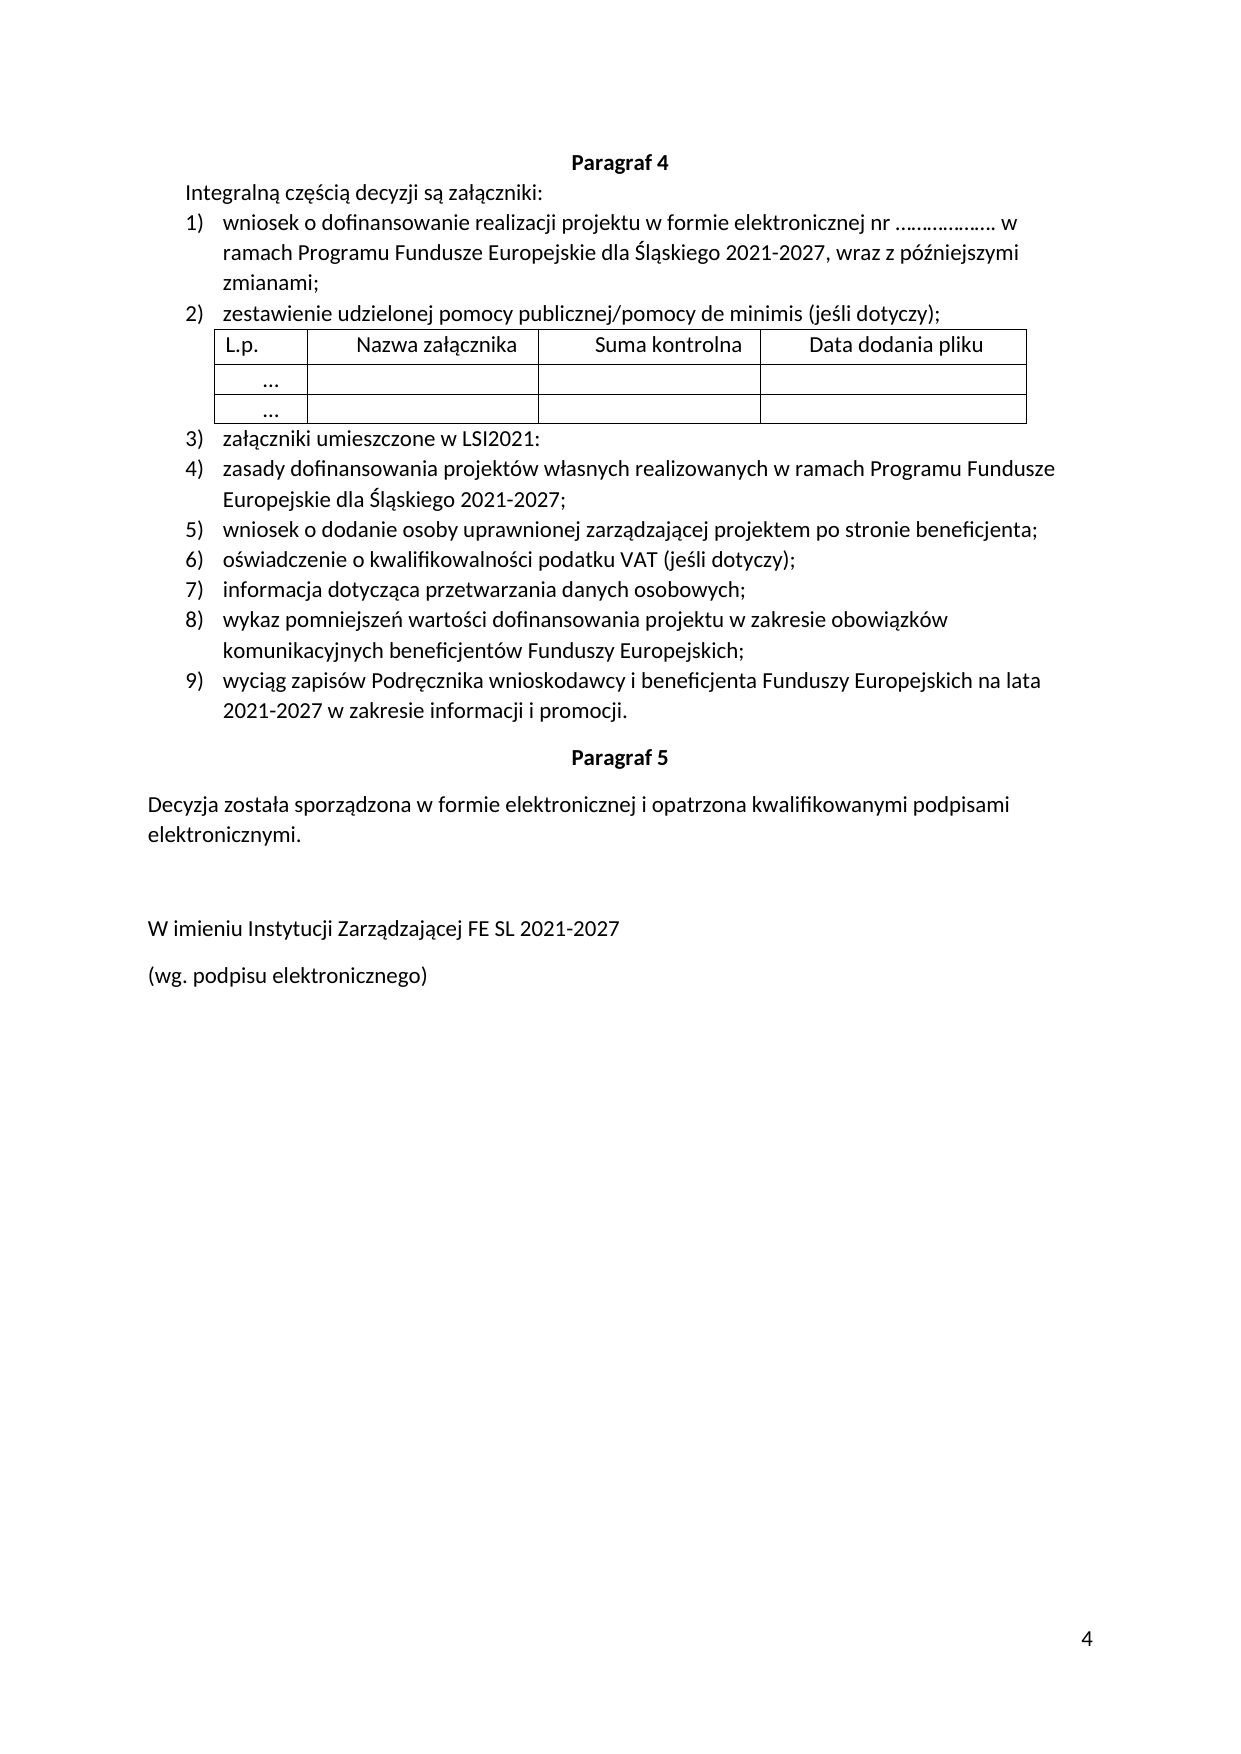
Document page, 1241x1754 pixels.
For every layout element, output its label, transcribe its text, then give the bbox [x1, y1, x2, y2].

table_cell [539, 395, 760, 423]
table_cell … [215, 395, 307, 423]
list zasady dofinansowania projektów własnych realizowanych w ramach Programu Fundusze Europejskie dla Śląskiego 2021-2027; [185, 454, 1093, 513]
subtitle Paragraf 4 [148, 148, 1093, 176]
table_header Suma kontrolna [539, 330, 760, 364]
list zestawienie udzielonej pomocy publicznej/pomocy de minimis (jeśli dotyczy); [185, 299, 1093, 327]
list wniosek o dofinansowanie realizacji projektu w formie elektronicznej nr ………………. w ramach Programu Fundusze Europejskie dla Śląskiego 2021-2027, wraz z późniejszymi zmianami; [185, 208, 1093, 296]
text (wg. podpisu elektronicznego) [148, 961, 1093, 989]
list informacja dotycząca przetwarzania danych osobowych; [185, 575, 1093, 603]
table_header Data dodania pliku [761, 330, 1026, 364]
text Integralną częścią decyzji są załączniki: [185, 178, 1093, 206]
list wniosek o dodanie osoby uprawnionej zarządzającej projektem po stronie beneficjenta; [185, 515, 1093, 543]
table_cell [539, 365, 760, 394]
table_header Nazwa załącznika [308, 330, 538, 364]
list załączniki umieszczone w LSI2021: [185, 424, 1093, 452]
text Decyzja została sporządzona w formie elektronicznej i opatrzona kwalifikowanymi podpisami elektronicznymi. [148, 790, 1093, 848]
table_cell … [215, 365, 307, 394]
list wykaz pomniejszeń wartości dofinansowania projektu w zakresie obowiązków komunikacyjnych beneficjentów Funduszy Europejskich; [185, 606, 1093, 664]
list oświadczenie o kwalifikowalności podatku VAT (jeśli dotyczy); [185, 545, 1093, 573]
text Paragraf 5 [148, 743, 1093, 771]
table_header L.p. [215, 330, 307, 364]
text W imieniu Instytucji Zarządzającej FE SL 2021-2027 [148, 914, 1093, 942]
table_cell [761, 395, 1026, 423]
list wyciąg zapisów Podręcznika wnioskodawcy i beneficjenta Funduszy Europejskich na lata 2021-2027 w zakresie informacji i promocji. [185, 666, 1093, 724]
table_cell [308, 365, 538, 394]
table_cell [308, 395, 538, 423]
table_cell [761, 365, 1026, 394]
